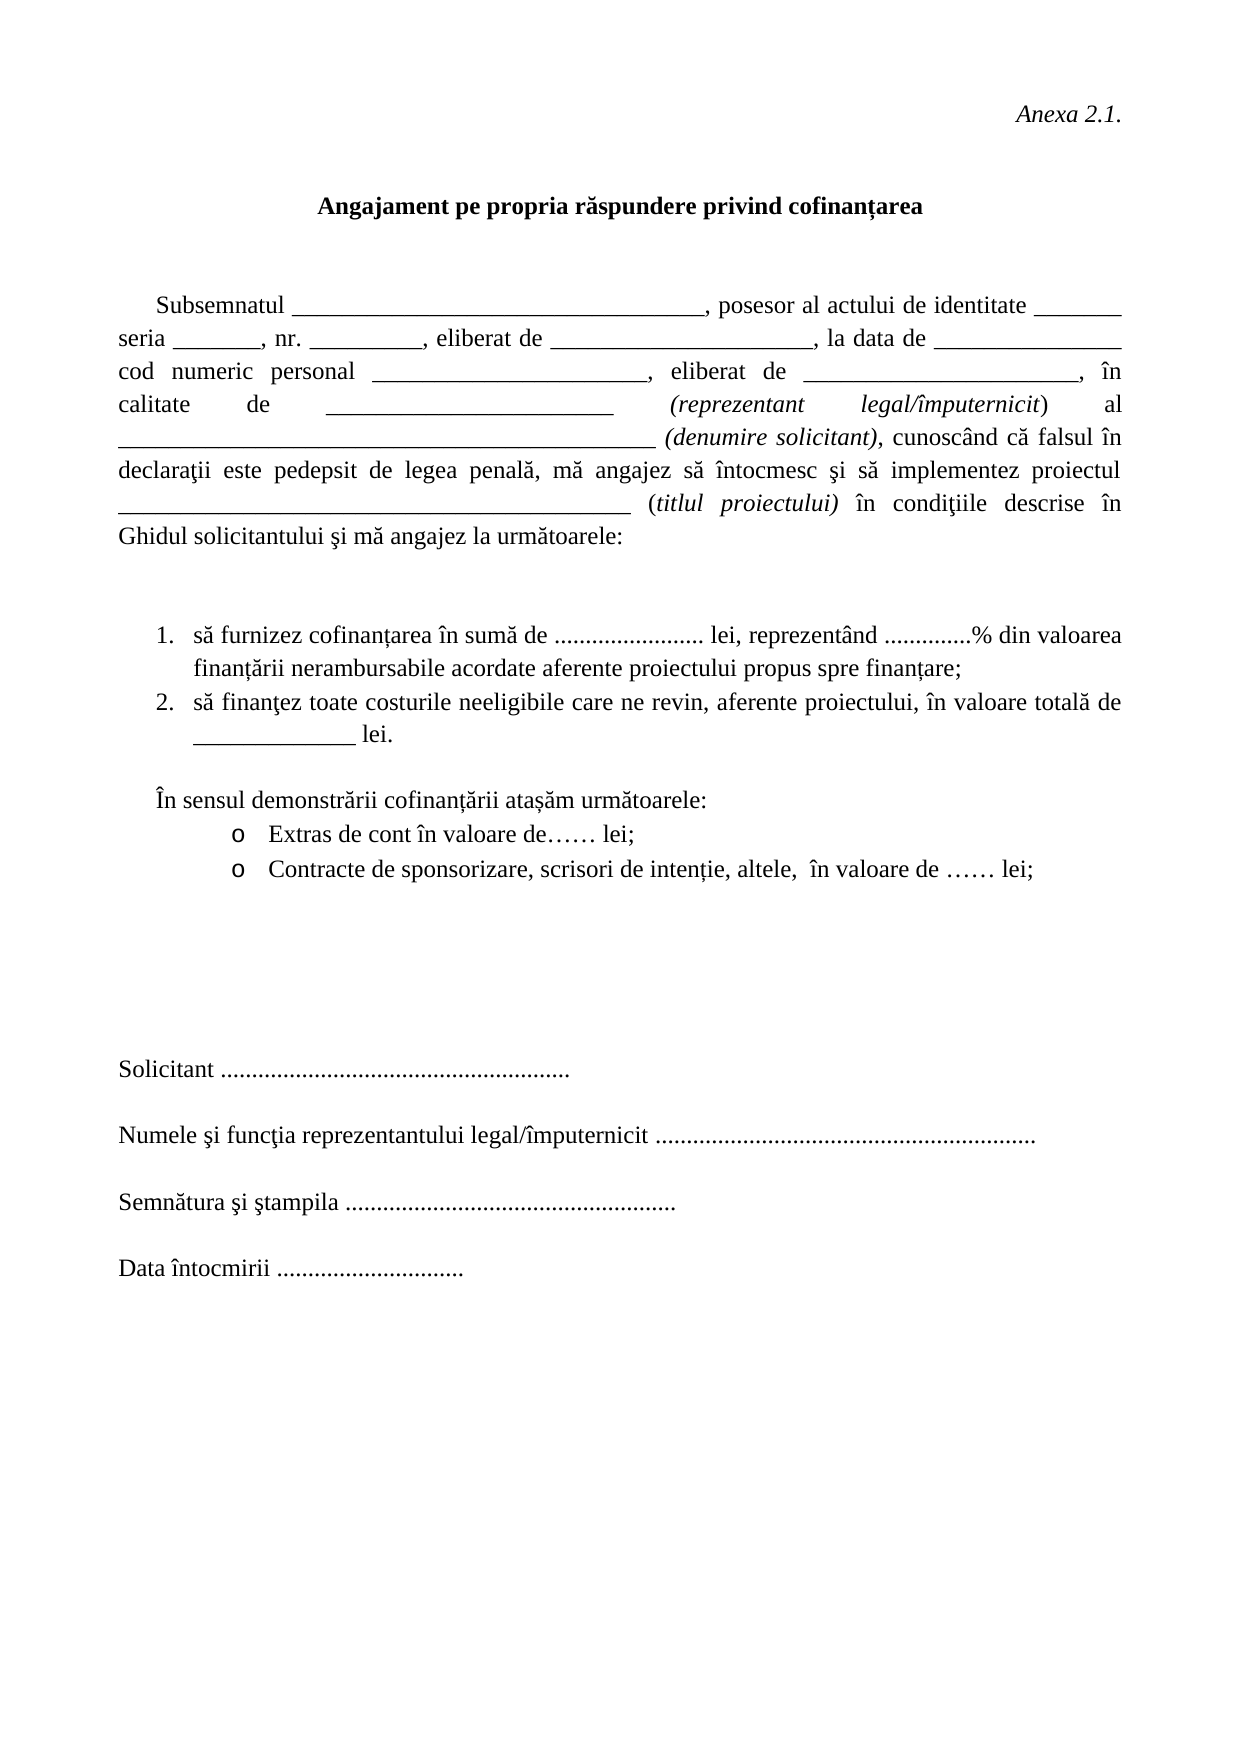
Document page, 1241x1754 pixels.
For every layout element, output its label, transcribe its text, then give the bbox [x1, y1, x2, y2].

list Extras de cont în valoare de…… lei; [231, 819, 1122, 849]
list să furnizez cofinanțarea în sumă de ........................ lei, reprezentând ..............% din valoarea finanțării nerambursabile acordate aferente proiectului propus spre finanțare; [156, 621, 1122, 682]
text Semnătura şi ştampila ..................................................... [118, 1187, 1122, 1215]
text Subsemnatul _________________________________, posesor al actului de identitate _______ seria _______, nr. _________, eliberat de _____________________, la data de _______________ cod numeric personal ______________________, eliberat de ______________________, în calitate de _______________________ (reprezentant legal/împuternicit) al ___________________________________________ (denumire solicitant), cunoscând că falsul în declaraţii este pedepsit de legea penală, mă angajez să întocmesc şi să implementez proiectul _________________________________________ (titlul proiectului) în condiţiile descrise în Ghidul solicitantului şi mă angajez la următoarele: [118, 290, 1122, 550]
list să finanţez toate costurile neeligibile care ne revin, aferente proiectului, în valoare totală de _____________ lei. [156, 687, 1122, 748]
text Angajament pe propria răspundere privind cofinanțarea [118, 191, 1122, 220]
text Numele şi funcţia reprezentantului legal/împuternicit ............................................................. [118, 1121, 1122, 1149]
text Data întocmirii .............................. [118, 1253, 1122, 1281]
text Solicitant ........................................................ [118, 1054, 1122, 1083]
text În sensul demonstrării cofinanțării atașăm următoarele: [156, 786, 1122, 814]
list Contracte de sponsorizare, scrisori de intenție, altele, în valoare de …… lei; [231, 854, 1122, 885]
